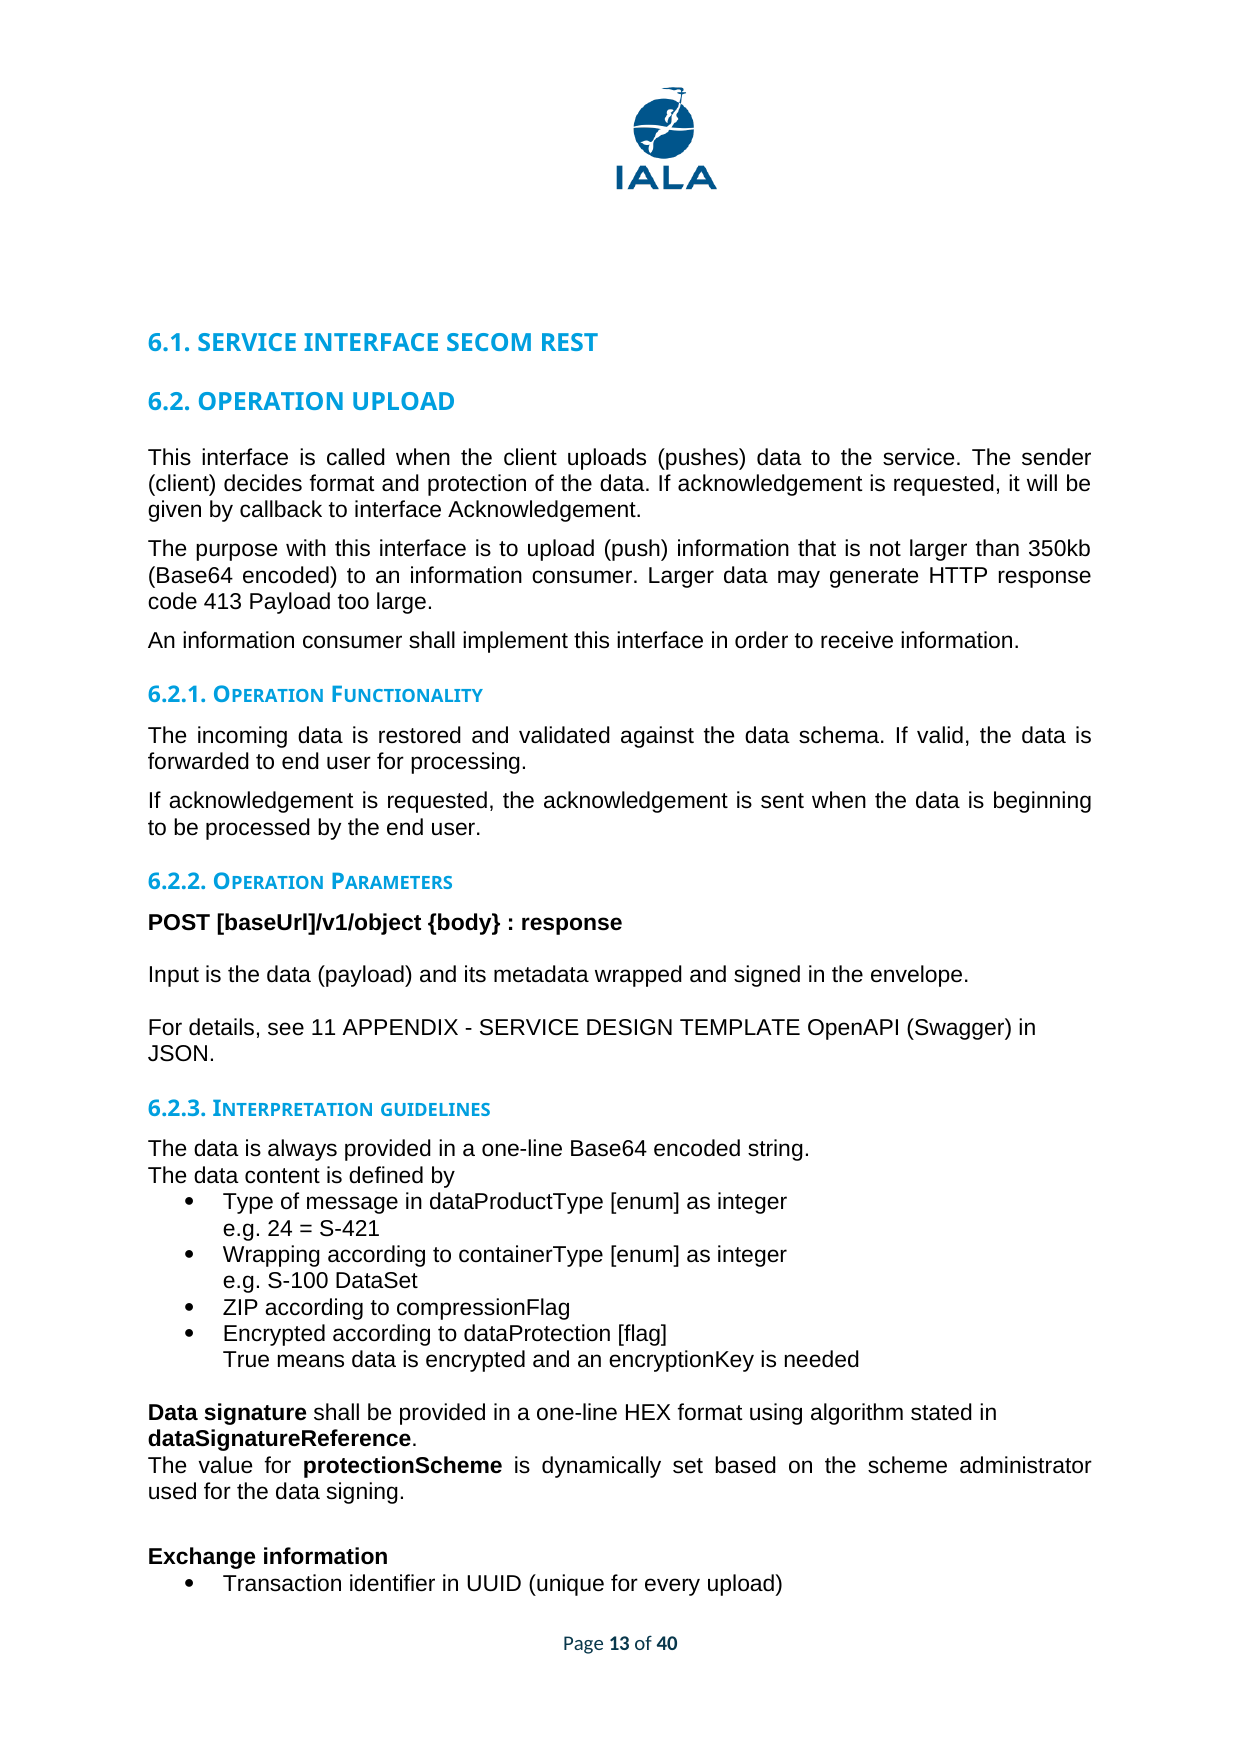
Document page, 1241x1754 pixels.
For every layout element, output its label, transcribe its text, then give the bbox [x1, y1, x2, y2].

text Input is the data (payload) and its metadata wrapped and signed in the envelope. [148, 961, 1093, 988]
subtitle Operation Functionality [148, 678, 1093, 709]
list Transaction identifier in UUID (unique for every upload) [185, 1569, 1093, 1596]
subtitle Interpretation guidelines [148, 1092, 1093, 1123]
text The data is always provided in a one-line Base64 encoded string. [148, 1135, 1093, 1162]
text For details, see 11 APPENDIX - SERVICE DESIGN TEMPLATE OpenAPI (Swagger) in JSON. [148, 1014, 1093, 1067]
text The value for protectionScheme is dynamically set based on the scheme administrator used for the data signing. [148, 1452, 1093, 1504]
text The incoming data is restored and validated against the data schema. If valid, the data is forwarded to end user for processing. [148, 722, 1093, 774]
subtitle Service Interface SECOM REST [148, 324, 1093, 358]
text The data content is defined by [148, 1162, 1093, 1188]
picture [593, 75, 734, 212]
list ZIP according to compressionFlag [185, 1293, 1093, 1320]
subtitle Operation Parameters [148, 865, 1093, 896]
text This interface is called when the client uploads (pushes) data to the service. The sender (client) decides format and protection of the data. If acknowledgement is requested, it will be given by callback to interface Acknowledgement. [148, 444, 1093, 523]
text Exchange information [148, 1543, 1093, 1569]
text An information consumer shall implement this interface in order to receive information. [148, 627, 1093, 653]
list Type of message in dataProductType [enum] as integer e.g. 24 = S-421 [185, 1188, 1093, 1241]
subtitle Operation UPLOAD [148, 383, 1093, 417]
text Data signature shall be provided in a one-line HEX format using algorithm stated in dataSignatureReference. [148, 1399, 1093, 1452]
list Wrapping according to containerType [enum] as integer e.g. S-100 DataSet [185, 1241, 1093, 1293]
list Encrypted according to dataProtection [flag] True means data is encrypted and an encryptionKey is needed [185, 1320, 1093, 1373]
text POST [baseUrl]/v1/object {body} : response [148, 908, 1093, 935]
text The purpose with this interface is to upload (push) information that is not larger than 350kb (Base64 encoded) to an information consumer. Larger data may generate HTTP response code 413 Payload too large. [148, 535, 1093, 614]
text If acknowledgement is requested, the acknowledgement is sent when the data is beginning to be processed by the end user. [148, 787, 1093, 840]
